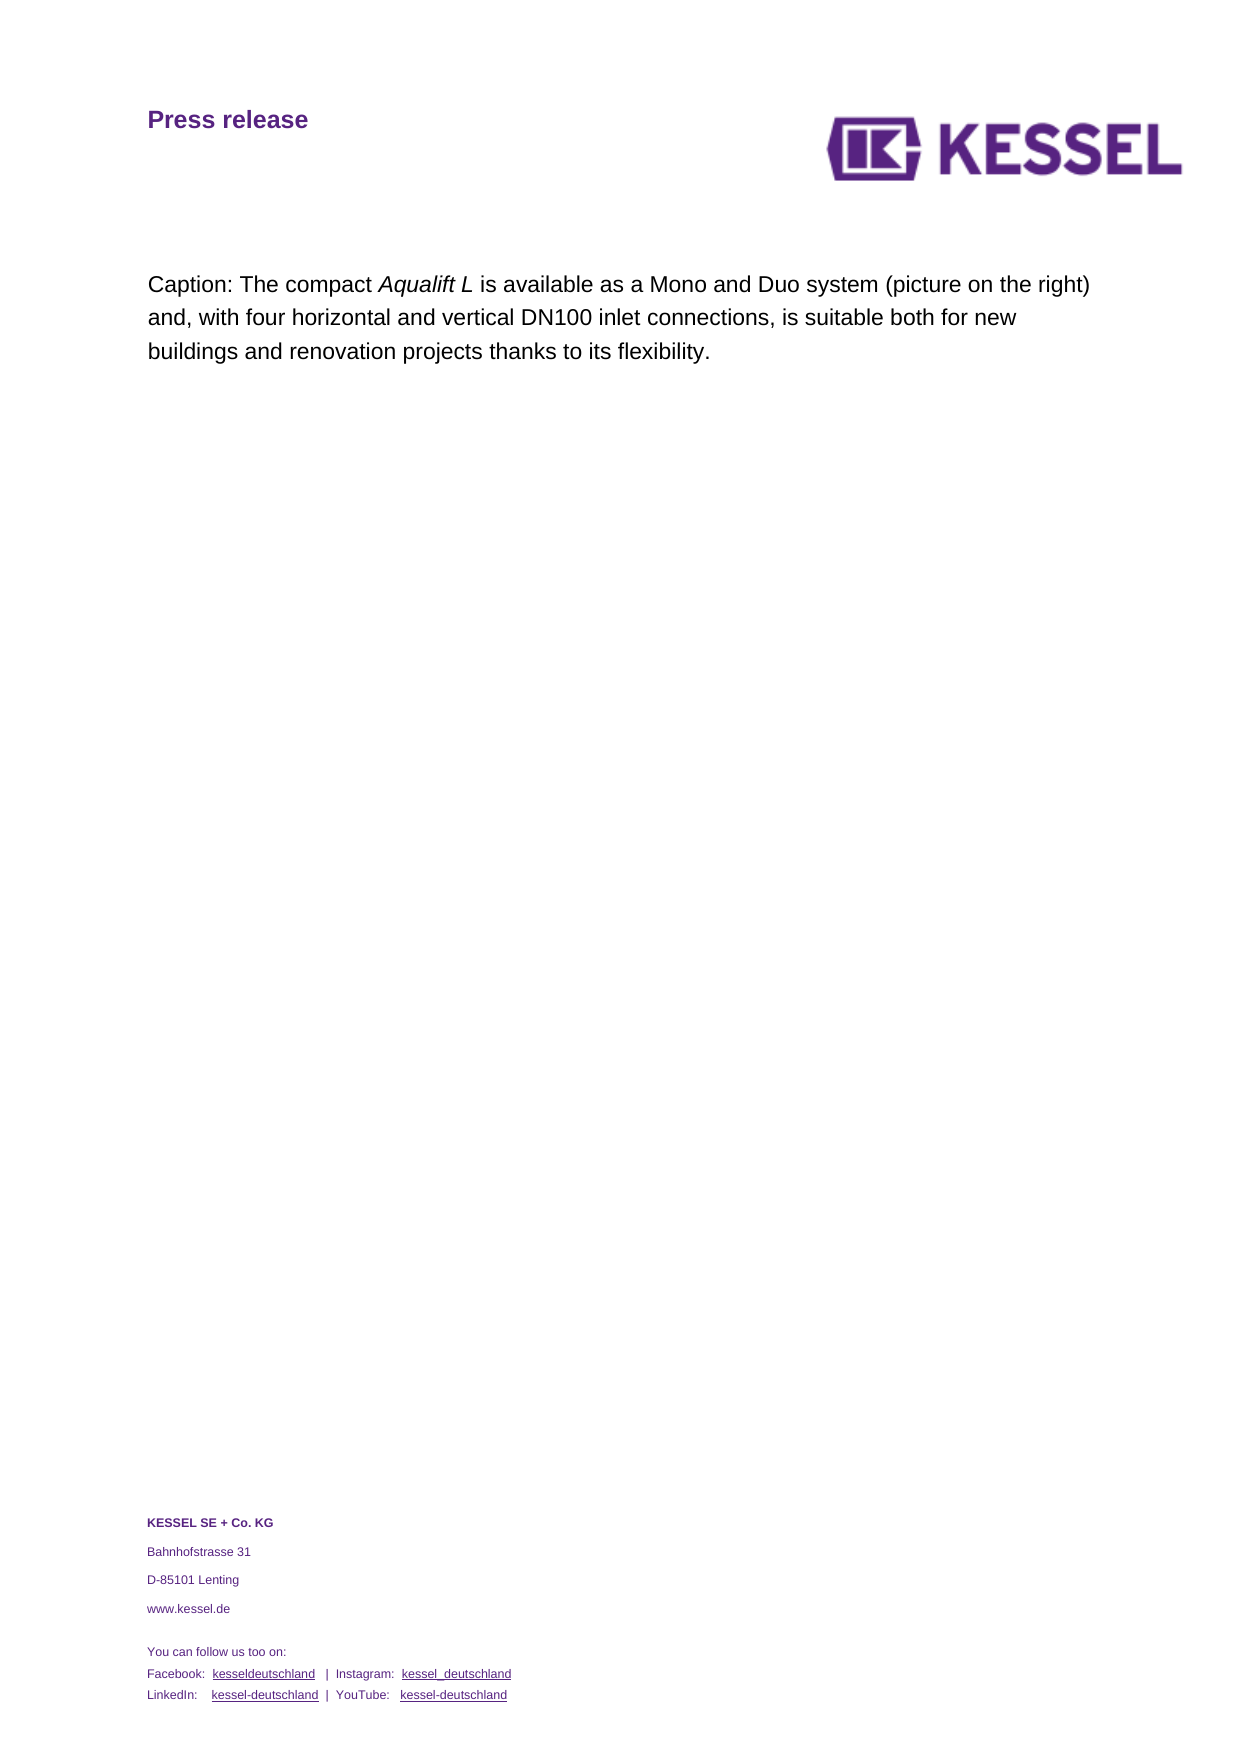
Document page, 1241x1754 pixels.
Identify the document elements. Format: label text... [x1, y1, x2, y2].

text Caption: The compact Aqualift L is available as a Mono and Duo system (picture on the right) and, with four horizontal and vertical DN100 inlet connections, is suitable both for new buildings and renovation projects thanks to its flexibility. [148, 266, 1092, 366]
